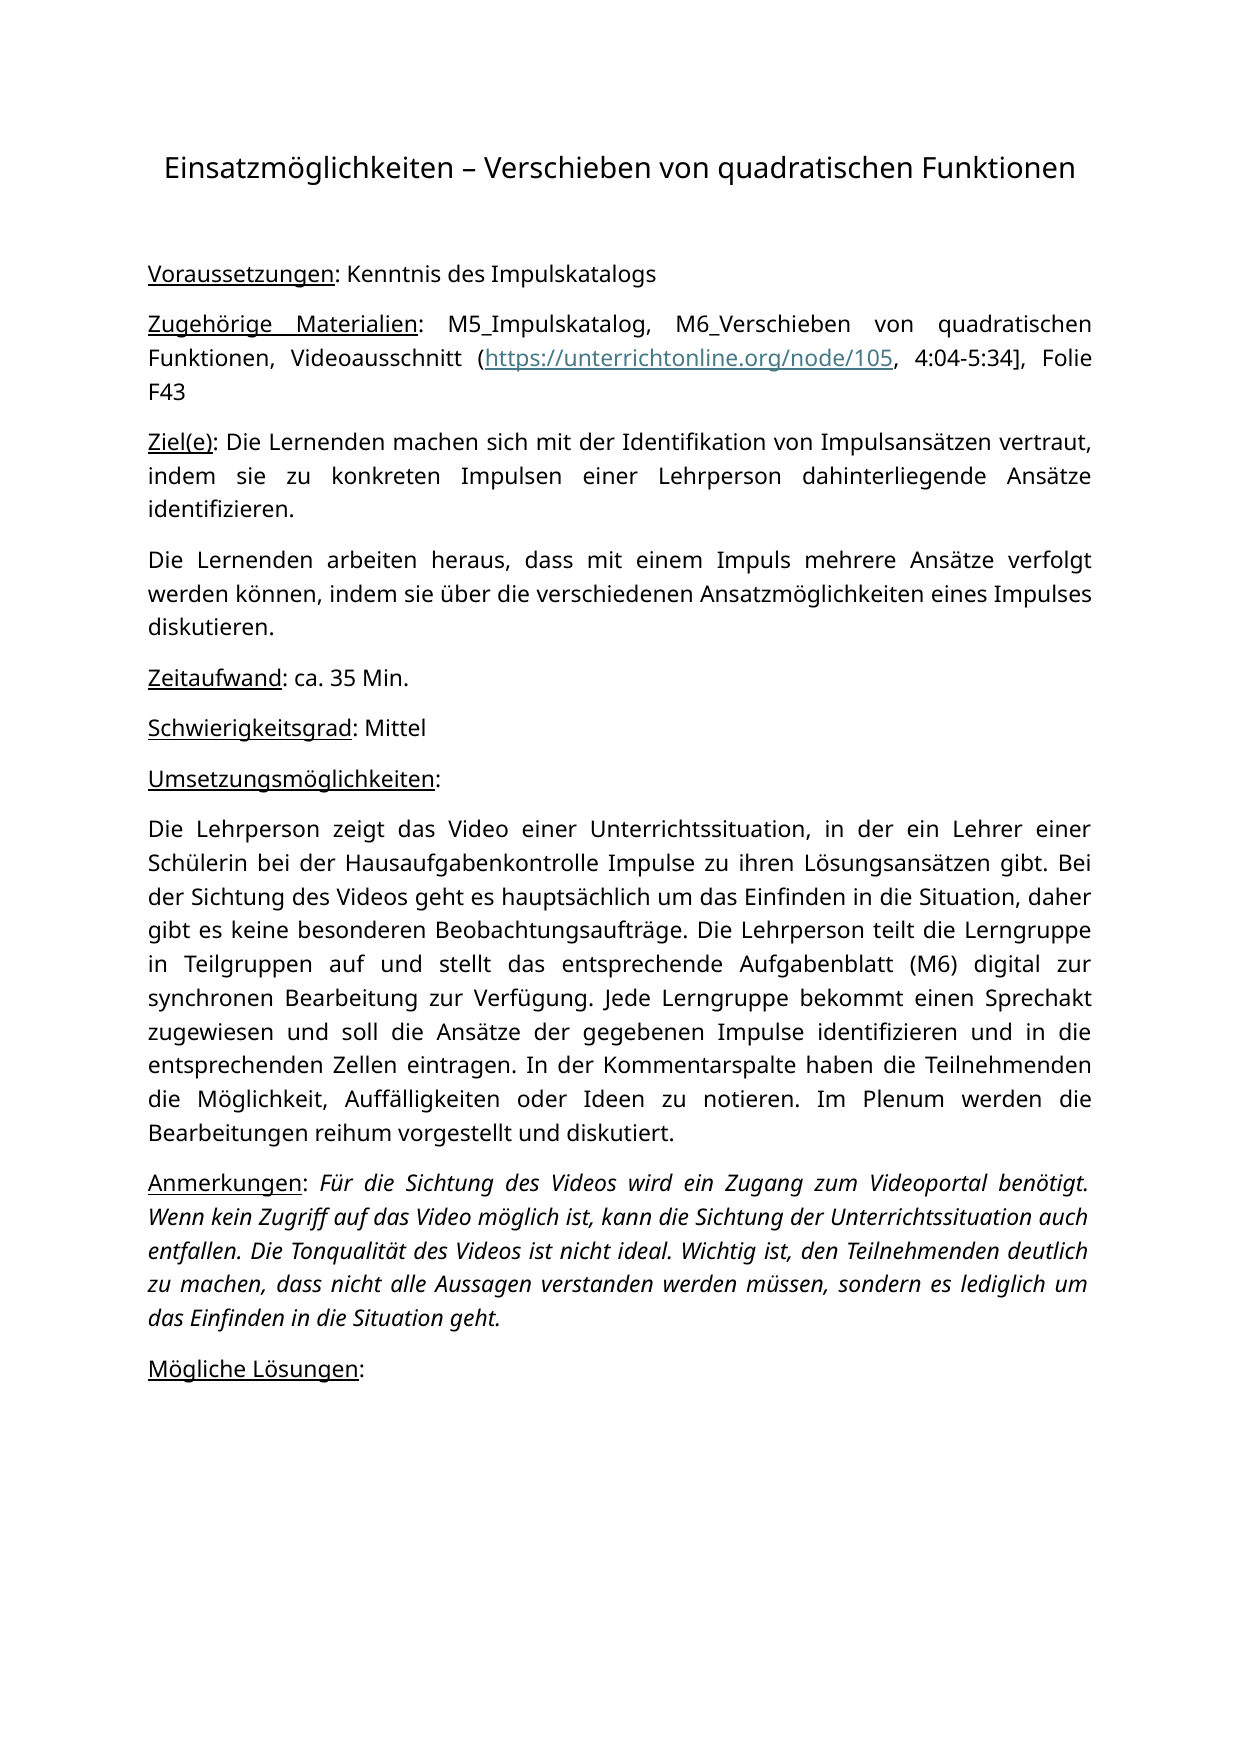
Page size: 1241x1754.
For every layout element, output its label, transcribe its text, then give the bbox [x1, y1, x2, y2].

text Ziel(e): Die Lernenden machen sich mit der Identifikation von Impulsansätzen vertraut, indem sie zu konkreten Impulsen einer Lehrperson dahinterliegende Ansätze identifizieren. [148, 426, 1093, 524]
text Einsatzmöglichkeiten – Verschieben von quadratischen Funktionen [148, 148, 1093, 187]
text Mögliche Lösungen: [148, 1352, 1093, 1384]
text Umsetzungsmöglichkeiten: [148, 762, 1093, 794]
text Die Lernenden arbeiten heraus, dass mit einem Impuls mehrere Ansätze verfolgt werden können, indem sie über die verschiedenen Ansatzmöglichkeiten eines Impulses diskutieren. [148, 544, 1093, 642]
text Zugehörige Materialien: M5_Impulskatalog, M6_Verschieben von quadratischen Funktionen, Videoausschnitt (https://unterrichtonline.org/node/105, 4:04-5:34], Folie F43 [148, 308, 1093, 407]
text Die Lehrperson zeigt das Video einer Unterrichtssituation, in der ein Lehrer einer Schülerin bei der Hausaufgabenkontrolle Impulse zu ihren Lösungsansätzen gibt. Bei der Sichtung des Videos geht es hauptsächlich um das Einfinden in die Situation, daher gibt es keine besonderen Beobachtungsaufträge. Die Lehrperson teilt die Lerngruppe in Teilgruppen auf und stellt das entsprechende Aufgabenblatt (M6) digital zur synchronen Bearbeitung zur Verfügung. Jede Lerngruppe bekommt einen Sprechakt zugewiesen und soll die Ansätze der gegebenen Impulse identifizieren und in die entsprechenden Zellen eintragen. In der Kommentarspalte haben die Teilnehmenden die Möglichkeit, Auffälligkeiten oder Ideen zu notieren. Im Plenum werden die Bearbeitungen reihum vorgestellt und diskutiert. [148, 813, 1093, 1148]
text Schwierigkeitsgrad: Mittel [148, 712, 1093, 743]
text Anmerkungen: Für die Sichtung des Videos wird ein Zugang zum Videoportal benötigt. Wenn kein Zugriff auf das Video möglich ist, kann die Sichtung der Unterrichtssituation auch entfallen. Die Tonqualität des Videos ist nicht ideal. Wichtig ist, den Teilnehmenden deutlich zu machen, dass nicht alle Aussagen verstanden werden müssen, sondern es lediglich um das Einfinden in die Situation geht. [148, 1167, 1093, 1333]
text Voraussetzungen: Kenntnis des Impulskatalogs [148, 257, 1093, 289]
text Zeitaufwand: ca. 35 Min. [148, 662, 1093, 693]
